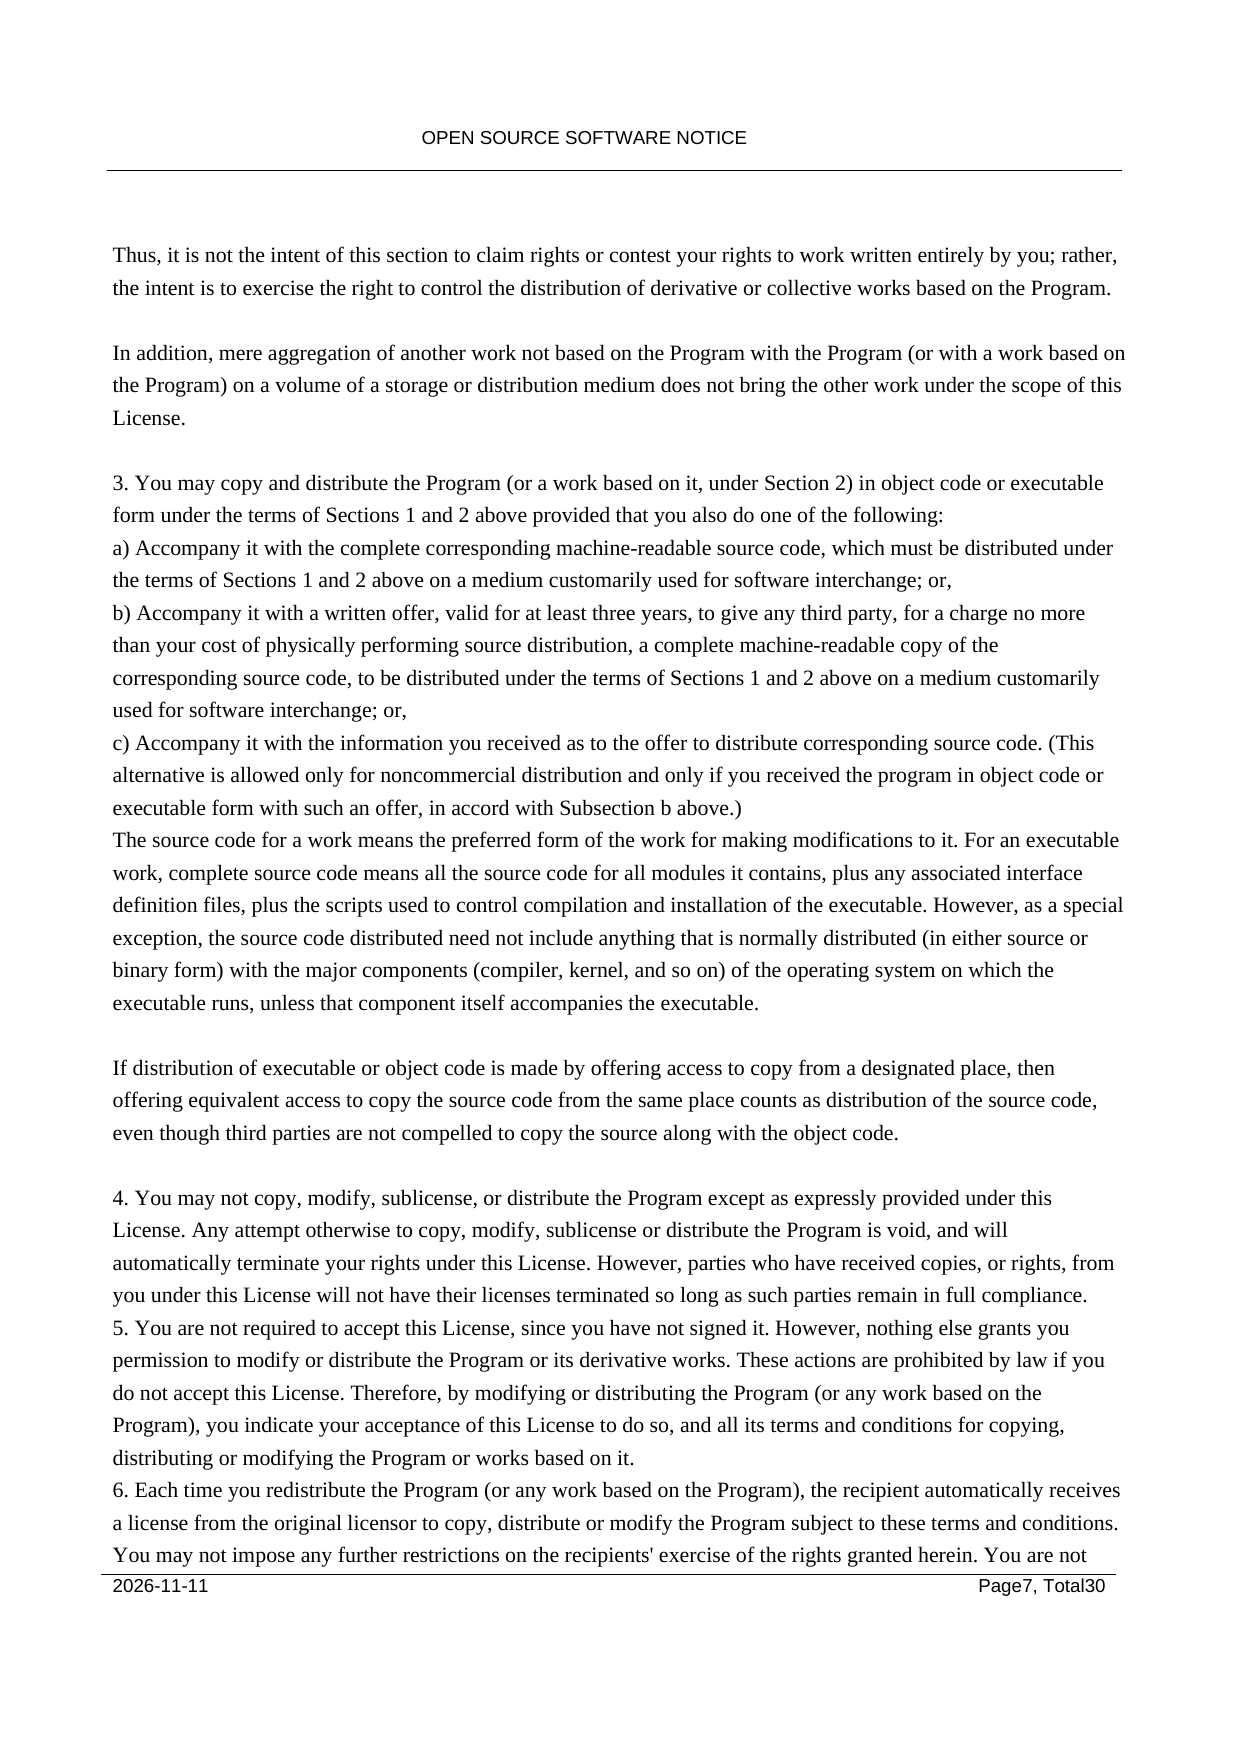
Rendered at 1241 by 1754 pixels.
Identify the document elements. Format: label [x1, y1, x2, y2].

text [112, 206, 1128, 1571]
